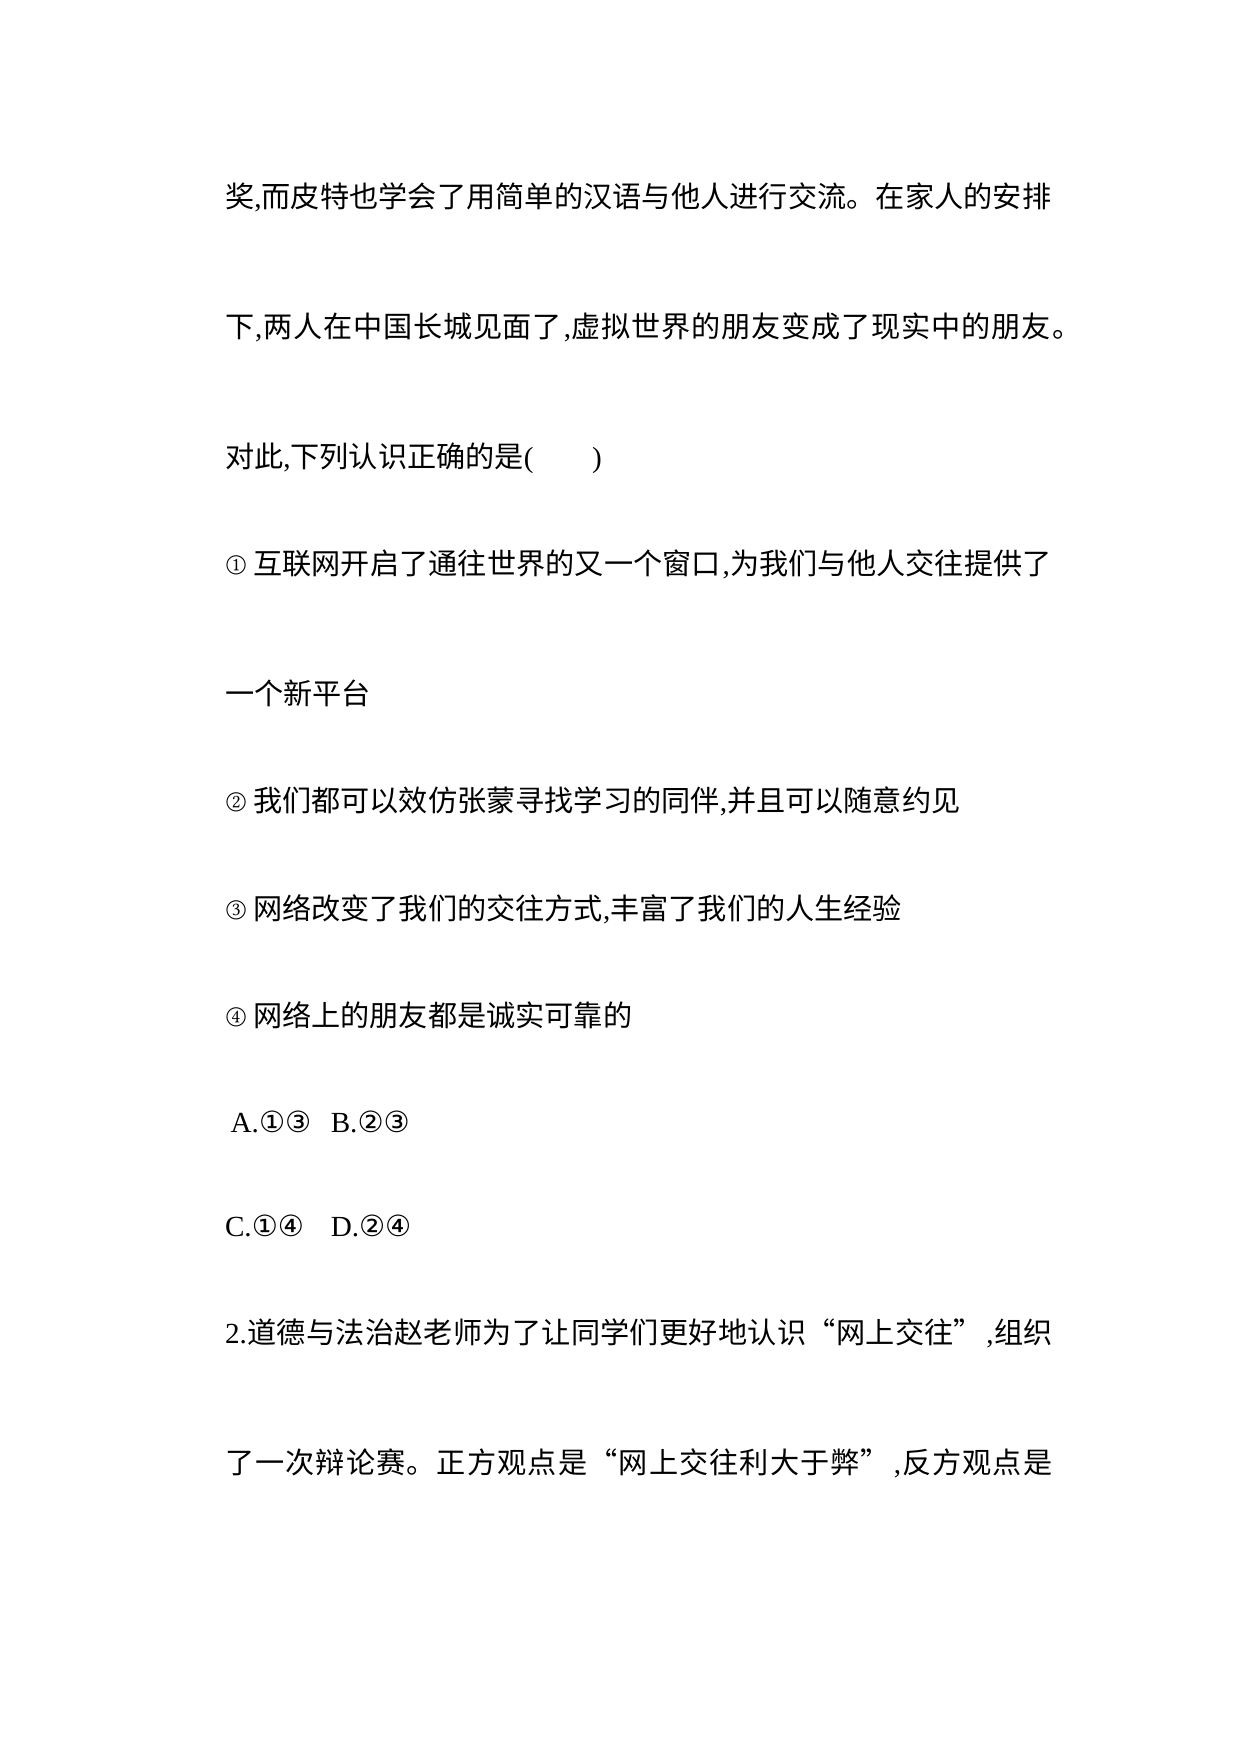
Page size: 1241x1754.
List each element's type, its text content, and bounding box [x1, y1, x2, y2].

text C.①④ D.②④ [225, 1193, 1053, 1258]
text ①互联网开启了通往世界的又一个窗口,为我们与他人交往提供了一个新平台 [225, 529, 1053, 724]
text ④网络上的朋友都是诚实可靠的 [225, 981, 1053, 1046]
text ②我们都可以效仿张蒙寻找学习的同伴,并且可以随意约见 [225, 767, 1053, 832]
text ③网络改变了我们的交往方式,丰富了我们的人生经验 [225, 874, 1053, 939]
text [225, 162, 1053, 487]
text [225, 1298, 1053, 1493]
text A.①③ B.②③ [225, 1088, 1053, 1153]
